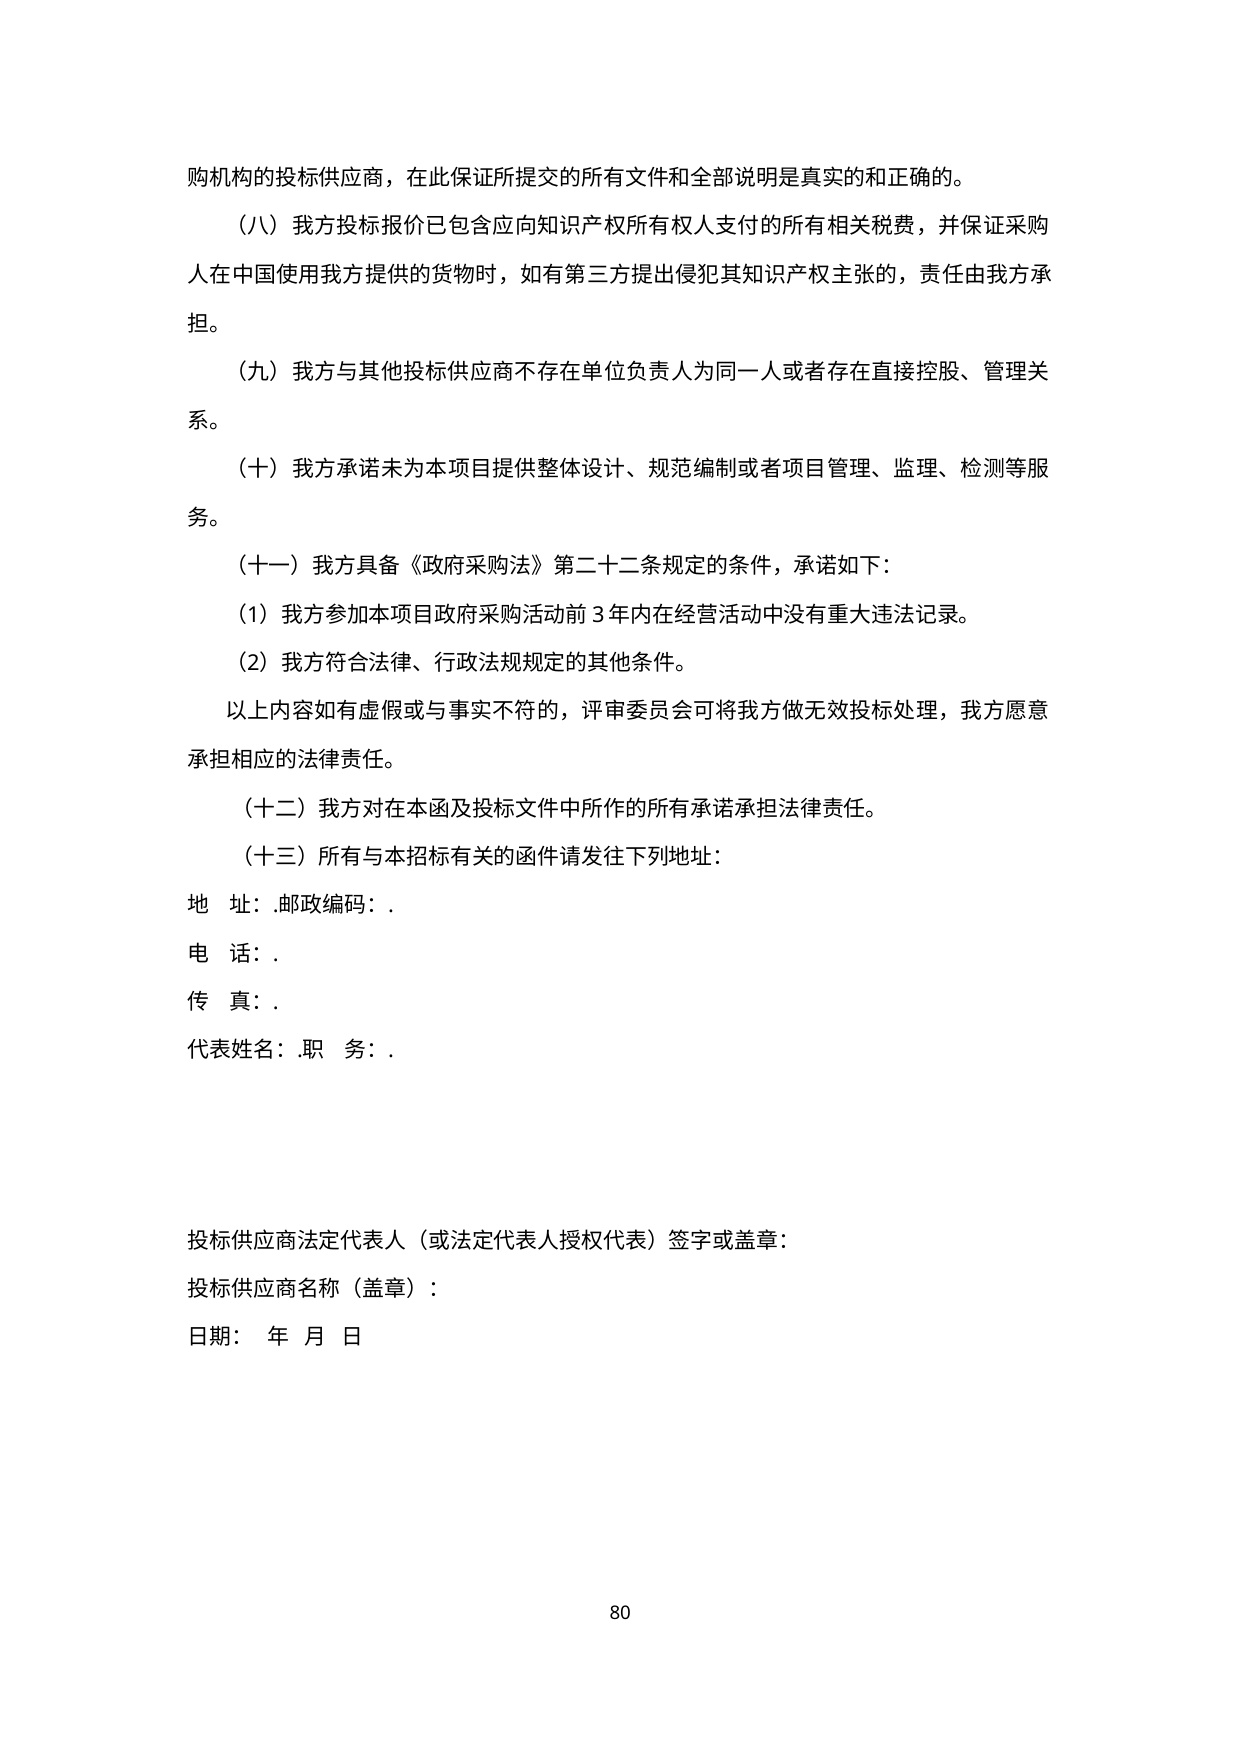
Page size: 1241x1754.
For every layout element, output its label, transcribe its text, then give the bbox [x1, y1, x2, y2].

text （十一）我方具备《政府采购法》第二十二条规定的条件，承诺如下： [187, 548, 1053, 581]
text （十三）所有与本招标有关的函件请发往下列地址： [187, 838, 1053, 871]
text 传 真：. [187, 983, 1053, 1016]
text （2）我方符合法律、行政法规规定的其他条件。 [187, 645, 1053, 677]
text （九）我方与其他投标供应商不存在单位负责人为同一人或者存在直接控股、管理关系。 [187, 354, 1053, 435]
text （1）我方参加本项目政府采购活动前3年内在经营活动中没有重大违法记录。 [187, 596, 1053, 629]
text （十二）我方对在本函及投标文件中所作的所有承诺承担法律责任。 [187, 790, 1053, 823]
text 日期： 年 月 日 [187, 1318, 1053, 1351]
text 投标供应商法定代表人（或法定代表人授权代表）签字或盖章： [187, 1222, 1053, 1255]
text （八）我方投标报价已包含应向知识产权所有权人支付的所有相关税费，并保证采购人在中国使用我方提供的货物时，如有第三方提出侵犯其知识产权主张的，责任由我方承担。 [187, 208, 1053, 338]
text 电 话：. [187, 935, 1053, 968]
text 投标供应商名称（盖章）： [187, 1271, 1053, 1302]
text 地 址：.邮政编码：. [187, 887, 1053, 919]
text 以上内容如有虚假或与事实不符的，评审委员会可将我方做无效投标处理，我方愿意承担相应的法律责任。 [187, 693, 1053, 774]
text （十）我方承诺未为本项目提供整体设计、规范编制或者项目管理、监理、检测等服务。 [187, 451, 1053, 532]
text 代表姓名：.职 务：. [187, 1032, 1053, 1064]
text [187, 160, 1053, 192]
